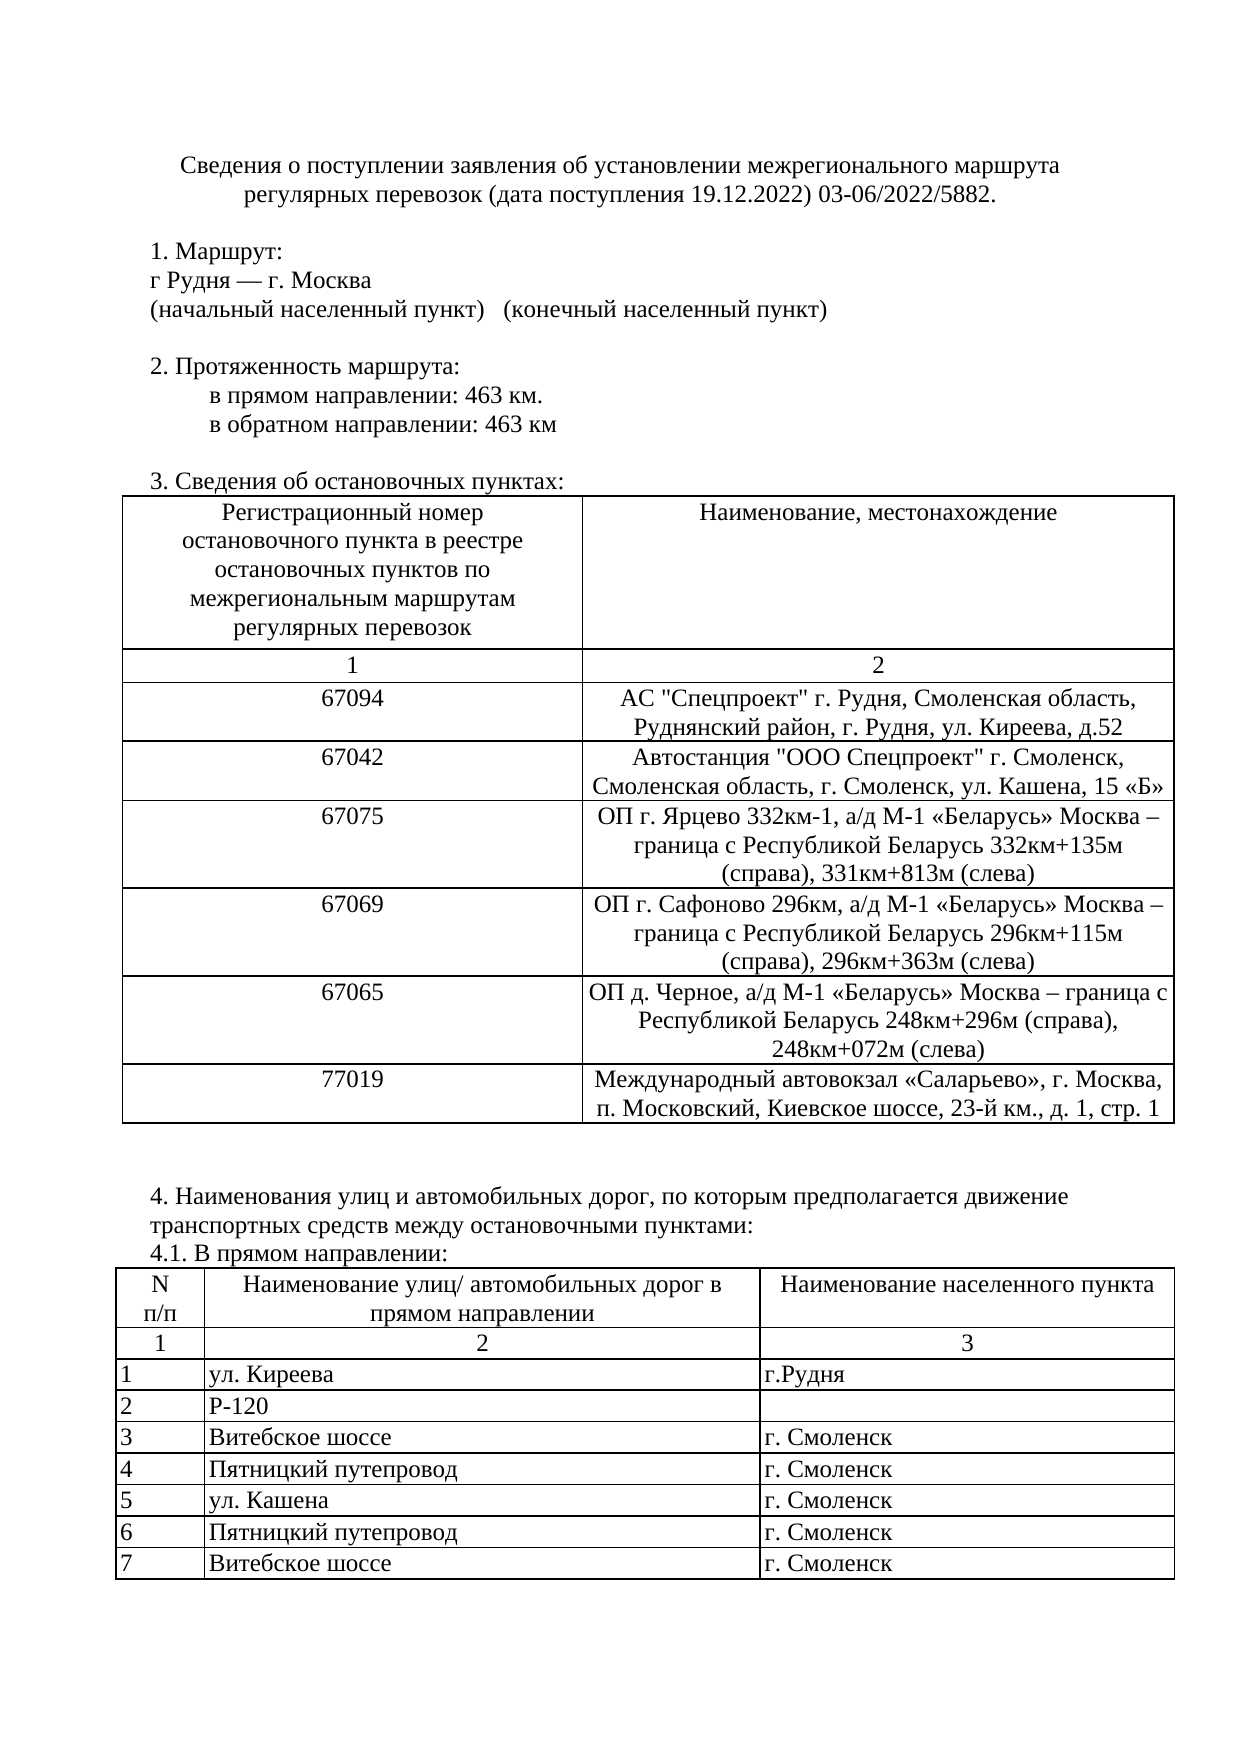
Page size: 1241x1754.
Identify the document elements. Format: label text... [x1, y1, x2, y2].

table_cell Пятницкий путепровод [205, 1517, 759, 1547]
text в обратном направлении: 463 км [150, 409, 1090, 437]
table_header Наименование, местонахождение [583, 497, 1173, 648]
text 1. Маршрут: [150, 236, 1090, 265]
table_cell 67069 [123, 889, 582, 975]
text в прямом направлении: 463 км. [150, 380, 1090, 409]
table_cell 6 [117, 1517, 204, 1547]
table_cell Витебское шоссе [205, 1548, 759, 1578]
table_header Регистрационный номер остановочного пункта в реестре остановочных пунктов по межрегиональным маршрутам регулярных перевозок [123, 497, 582, 648]
table_cell ОП г. Ярцево 332км-1, а/д М-1 «Беларусь» Москва – граница с Республикой Беларусь 332км+135м (справа), 331км+813м (слева) [583, 801, 1173, 887]
table_cell [761, 1391, 1174, 1421]
table_cell 2 [205, 1328, 759, 1358]
table_cell 2 [583, 650, 1173, 681]
text 3. Сведения об остановочных пунктах: [150, 466, 1090, 495]
table_cell 2 [117, 1391, 204, 1421]
table_cell ул. Кашена [205, 1485, 759, 1515]
table_cell 67094 [123, 683, 582, 740]
table_cell 67042 [123, 742, 582, 799]
table_cell Пятницкий путепровод [205, 1454, 759, 1484]
table_cell 3 [761, 1328, 1174, 1358]
table_cell г. Смоленск [761, 1454, 1174, 1484]
table_cell АС "Спецпроект" г. Рудня, Смоленская область, Руднянский район, г. Рудня, ул. Киреева, д.52 [583, 683, 1173, 740]
table_cell 67075 [123, 801, 582, 887]
table_cell г.Рудня [761, 1360, 1174, 1389]
table_cell Международный автовокзал «Саларьево», г. Москва, п. Московский, Киевское шоссе, 23-й км., д. 1, стр. 1 [583, 1065, 1173, 1122]
table_cell г. Смоленск [761, 1517, 1174, 1547]
text 4. Наименования улиц и автомобильных дорог, по которым предполагается движение транспортных средств между остановочными пунктами: [150, 1181, 1090, 1238]
table_cell г. Смоленск [761, 1422, 1174, 1452]
table_header N п/п [117, 1269, 204, 1326]
table_cell ул. Киреева [205, 1360, 759, 1389]
table_cell 4 [117, 1454, 204, 1484]
table_cell 1 [117, 1328, 204, 1358]
text г Рудня — г. Москва [150, 265, 1090, 294]
text (начальный населенный пункт) (конечный населенный пункт) [150, 294, 1090, 322]
table_cell 67065 [123, 977, 582, 1063]
table_cell 5 [117, 1485, 204, 1515]
table_cell Автостанция "ООО Спецпроект" г. Смоленск, Смоленская область, г. Смоленск, ул. Кашена, 15 «Б» [583, 742, 1173, 799]
text Сведения о поступлении заявления об установлении межрегионального маршрута регулярных перевозок (дата поступления 19.12.2022) 03-06/2022/5882. [150, 150, 1090, 207]
table_header Наименование населенного пункта [761, 1269, 1174, 1326]
table_cell 7 [117, 1548, 204, 1578]
table_cell ОП г. Сафоново 296км, а/д М-1 «Беларусь» Москва – граница с Республикой Беларусь 296км+115м (справа), 296км+363м (слева) [583, 889, 1173, 975]
table_cell 77019 [123, 1065, 582, 1122]
table_cell Р-120 [205, 1391, 759, 1421]
table_cell 1 [123, 650, 582, 681]
table_cell г. Смоленск [761, 1485, 1174, 1515]
table_cell 1 [117, 1360, 204, 1389]
text 2. Протяженность маршрута: [150, 351, 1090, 380]
table_cell Витебское шоссе [205, 1422, 759, 1452]
table_cell ОП д. Черное, а/д М-1 «Беларусь» Москва – граница с Республикой Беларусь 248км+296м (справа), 248км+072м (слева) [583, 977, 1173, 1063]
table_cell 3 [117, 1422, 204, 1452]
table_header Наименование улиц/ автомобильных дорог в прямом направлении [205, 1269, 759, 1326]
table_cell г. Смоленск [761, 1548, 1174, 1578]
text 4.1. В прямом направлении: [150, 1238, 1090, 1267]
